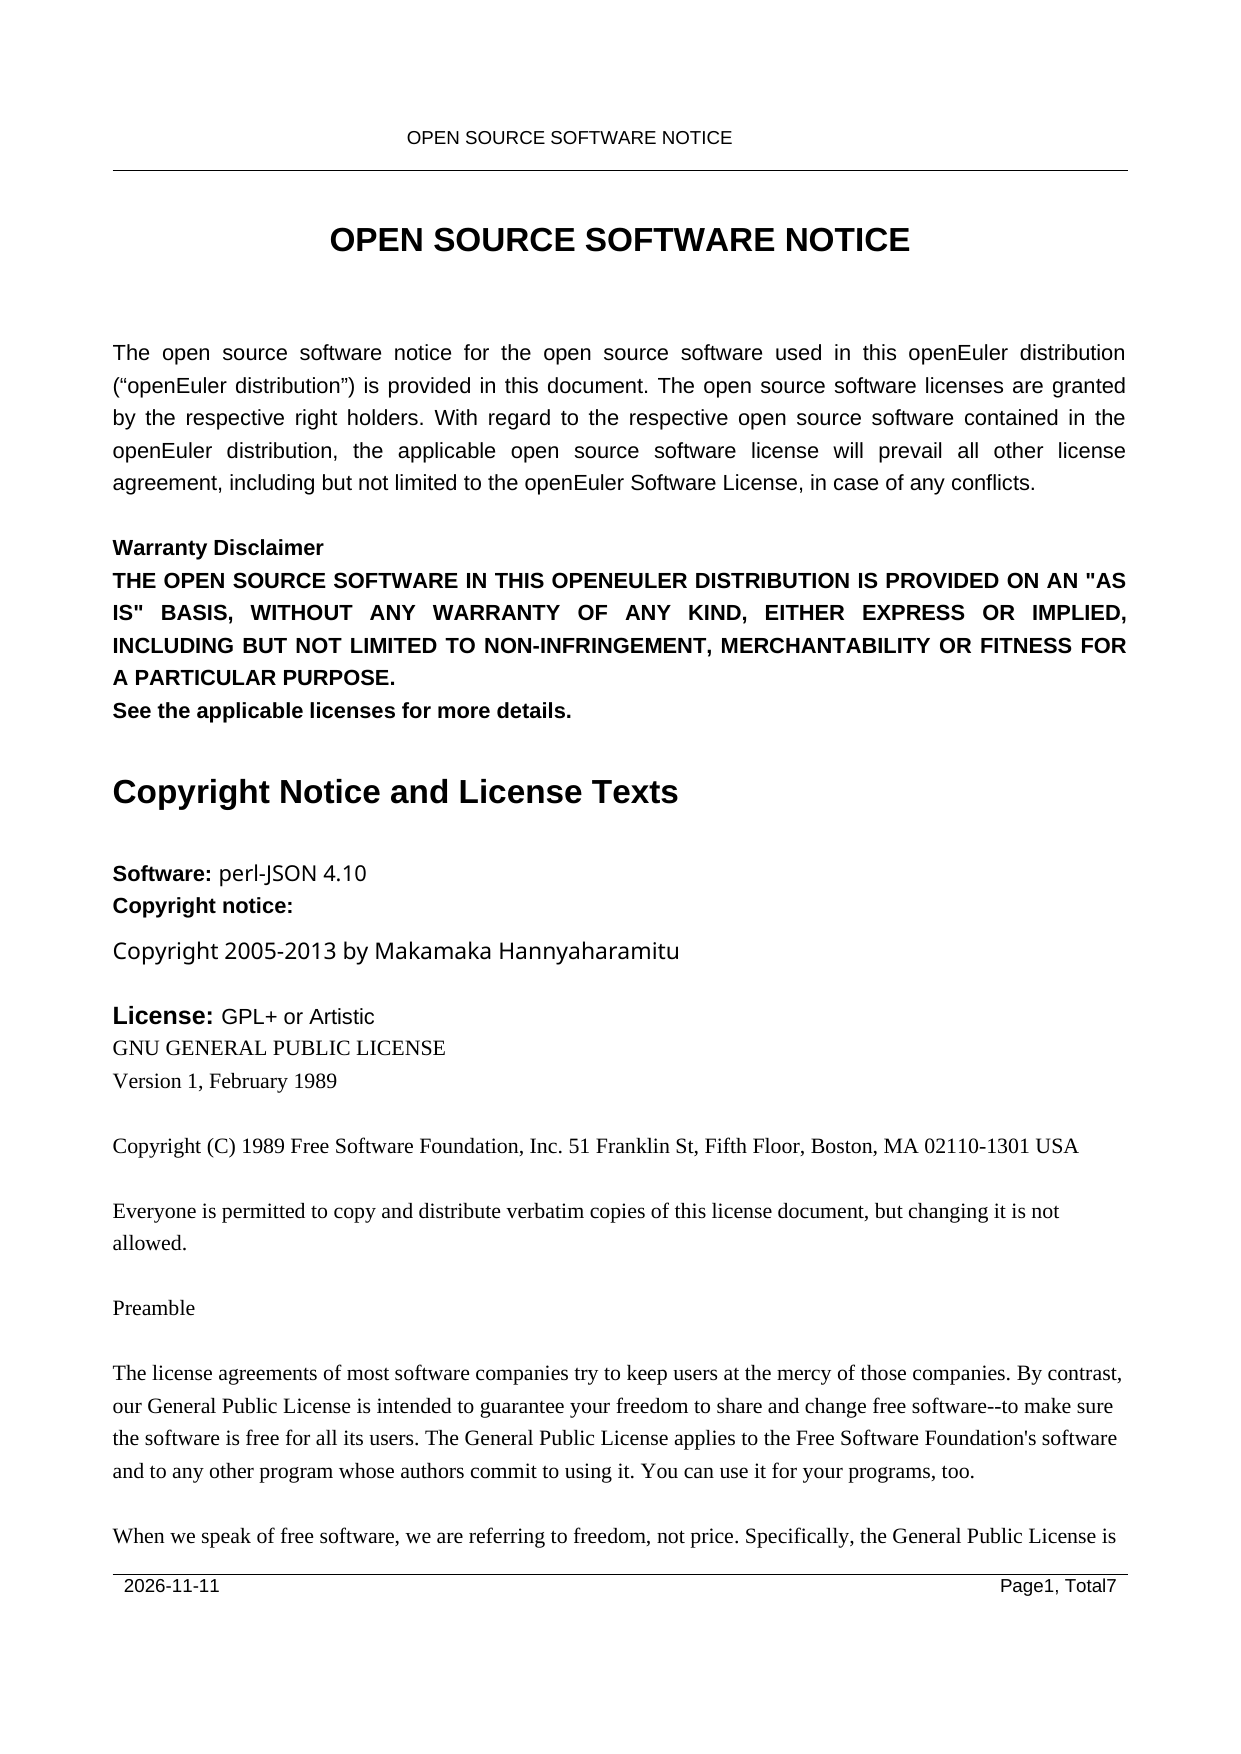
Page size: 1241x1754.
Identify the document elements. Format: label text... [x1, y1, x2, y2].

text The open source software notice for the open source software used in this openEuler distribution (“openEuler distribution”) is provided in this document. The open source software licenses are granted by the respective right holders. With regard to the respective open source software contained in the openEuler distribution, the applicable open source software license will prevail all other license agreement, including but not limited to the openEuler Software License, in case of any conflicts. [112, 336, 1128, 499]
text Warranty Disclaimer [112, 531, 1128, 564]
text Copyright 2005-2013 by Makamaka Hannyaharamitu [112, 934, 1128, 999]
text License: GPL+ or Artistic [112, 999, 1128, 1031]
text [112, 1031, 1128, 1551]
title Software: perl-JSON 4.10 [112, 856, 1128, 889]
text Copyright notice: [112, 889, 1128, 921]
text Copyright Notice and License Texts [112, 759, 1128, 824]
text OPEN SOURCE SOFTWARE NOTICE [112, 206, 1128, 271]
text THE OPEN SOURCE SOFTWARE IN THIS OPENEULER DISTRIBUTION IS PROVIDED ON AN "AS IS" BASIS, WITHOUT ANY WARRANTY OF ANY KIND, EITHER EXPRESS OR IMPLIED, INCLUDING BUT NOT LIMITED TO NON-INFRINGEMENT, MERCHANTABILITY OR FITNESS FOR A PARTICULAR PURPOSE. See the applicable licenses for more details. [112, 564, 1128, 726]
